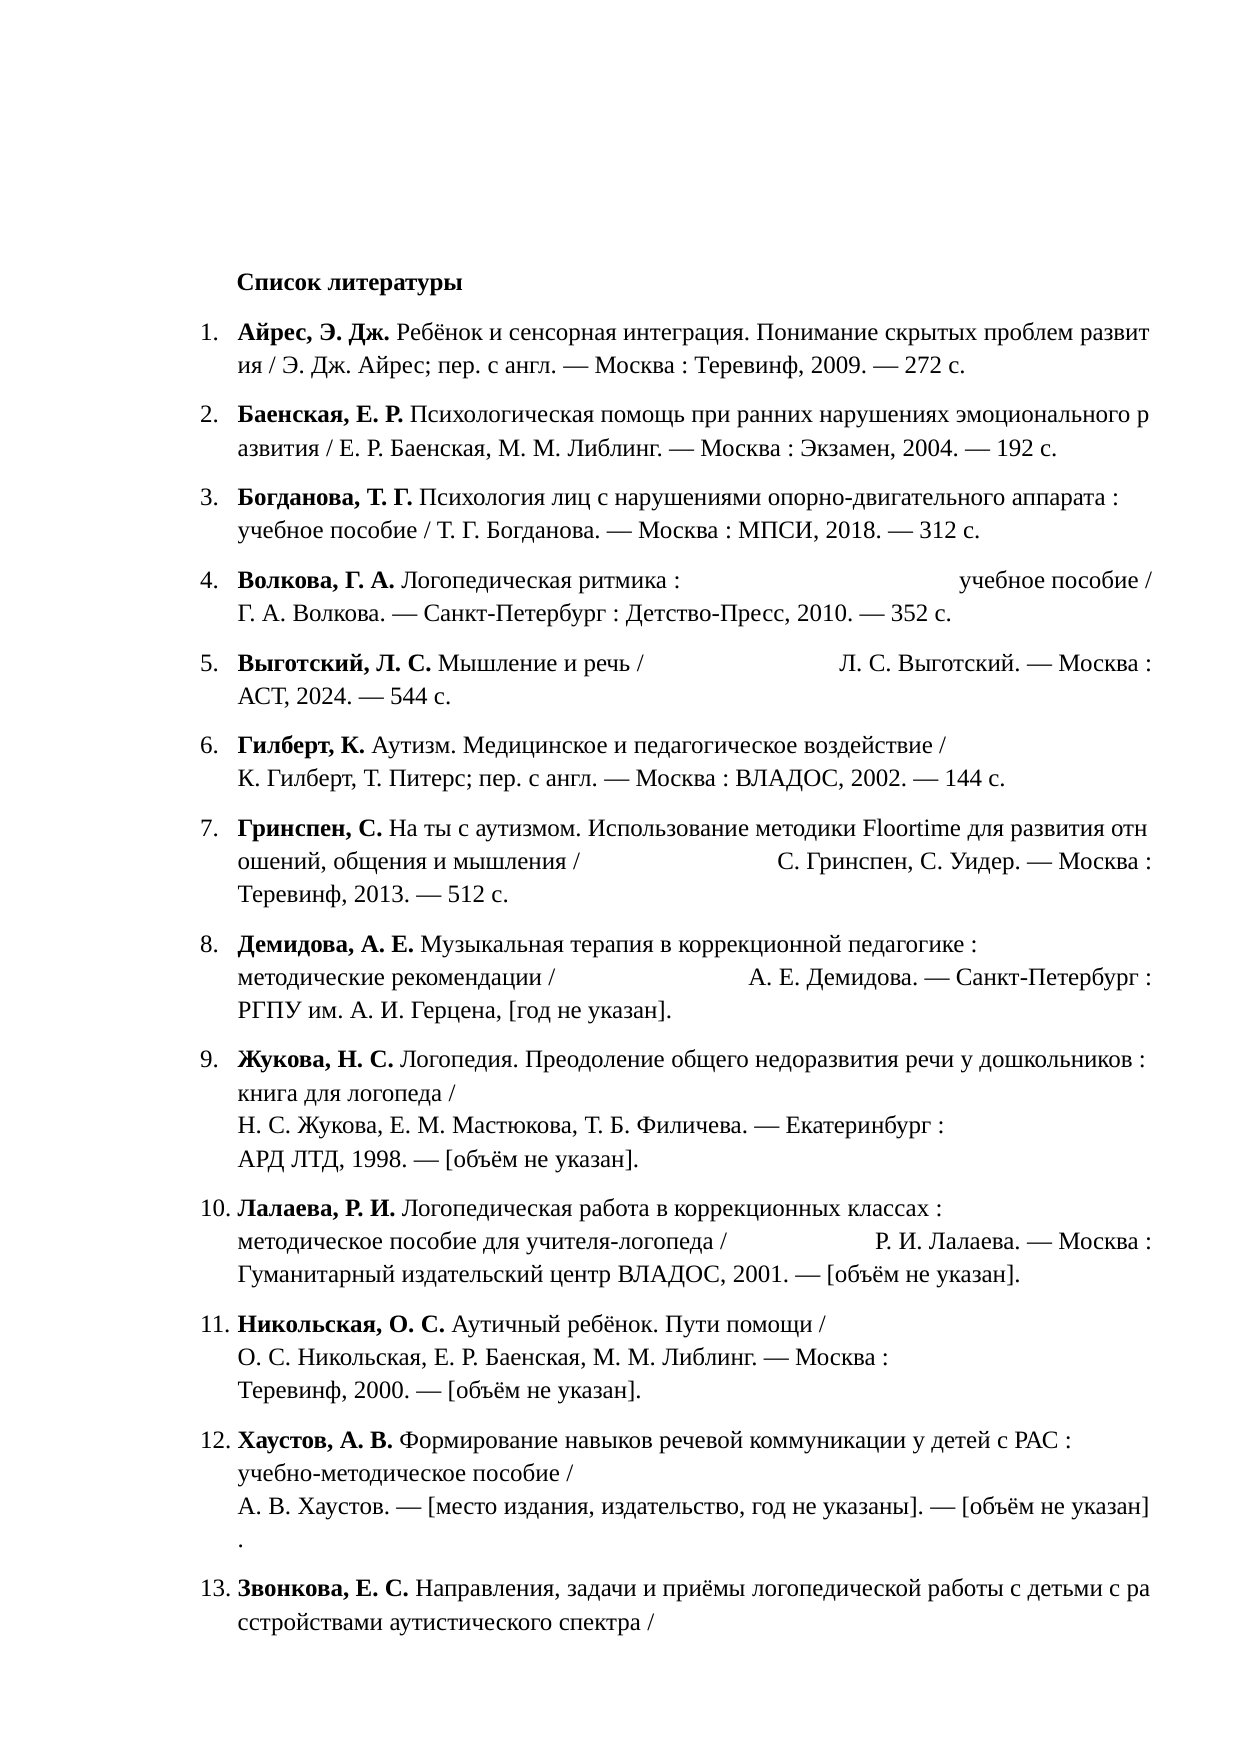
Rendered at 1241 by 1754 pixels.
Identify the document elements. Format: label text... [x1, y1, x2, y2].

list Демидова, А. Е. Музыкальная терапия в коррекционной педагогике : методические рекомендации / А. Е. Демидова. — Санкт-Петербург : РГПУ им. А. И. Герцена, [год не указан]. [200, 929, 1152, 1024]
list Гринспен, С. На ты с аутизмом. Использование методики Floortime для развития отношений, общения и мышления / С. Гринспен, С. Уидер. — Москва : Теревинф, 2013. — 512 с. [200, 813, 1152, 908]
list Волкова, Г. А. Логопедическая ритмика : учебное пособие / Г. А. Волкова. — Санкт-Петербург : Детство-Пресс, 2010. — 352 с. [200, 565, 1152, 627]
list Гилберт, К. Аутизм. Медицинское и педагогическое воздействие / К. Гилберт, Т. Питерс; пер. с англ. — Москва : ВЛАДОС, 2002. — 144 с. [200, 730, 1152, 792]
list Лалаева, Р. И. Логопедическая работа в коррекционных классах : методическое пособие для учителя-логопеда / Р. И. Лалаева. — Москва : Гуманитарный издательский центр ВЛАДОС, 2001. — [объём не указан]. [200, 1193, 1152, 1288]
list Жукова, Н. С. Логопедия. Преодоление общего недоразвития речи у дошкольников : книга для логопеда / Н. С. Жукова, Е. М. Мастюкова, Т. Б. Филичева. — Екатеринбург : АРД ЛТД, 1998. — [объём не указан]. [200, 1044, 1152, 1172]
list Выготский, Л. С. Мышление и речь / Л. С. Выготский. — Москва : АСТ, 2024. — 544 с. [200, 648, 1152, 709]
list Никольская, О. С. Аутичный ребёнок. Пути помощи / О. С. Никольская, Е. Р. Баенская, М. М. Либлинг. — Москва : Теревинф, 2000. — [объём не указан]. [200, 1309, 1152, 1404]
list Айрес, Э. Дж. Ребёнок и сенсорная интеграция. Понимание скрытых проблем развития / Э. Дж. Айрес; пер. с англ. — Москва : Теревинф, 2009. — 272 с. [200, 317, 1152, 379]
list Богданова, Т. Г. Психология лиц с нарушениями опорно-двигательного аппарата : учебное пособие / Т. Г. Богданова. — Москва : МПСИ, 2018. — 312 с. [200, 482, 1152, 544]
text Список литературы [162, 267, 1152, 296]
list Баенская, Е. Р. Психологическая помощь при ранних нарушениях эмоционального развития / Е. Р. Баенская, М. М. Либлинг. — Москва : Экзамен, 2004. — 192 с. [200, 399, 1152, 461]
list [200, 1573, 1152, 1635]
list Хаустов, А. В. Формирование навыков речевой коммуникации у детей с РАС : учебно-методическое пособие / А. В. Хаустов. — [место издания, издательство, год не указаны]. — [объём не указан]. [200, 1425, 1152, 1553]
